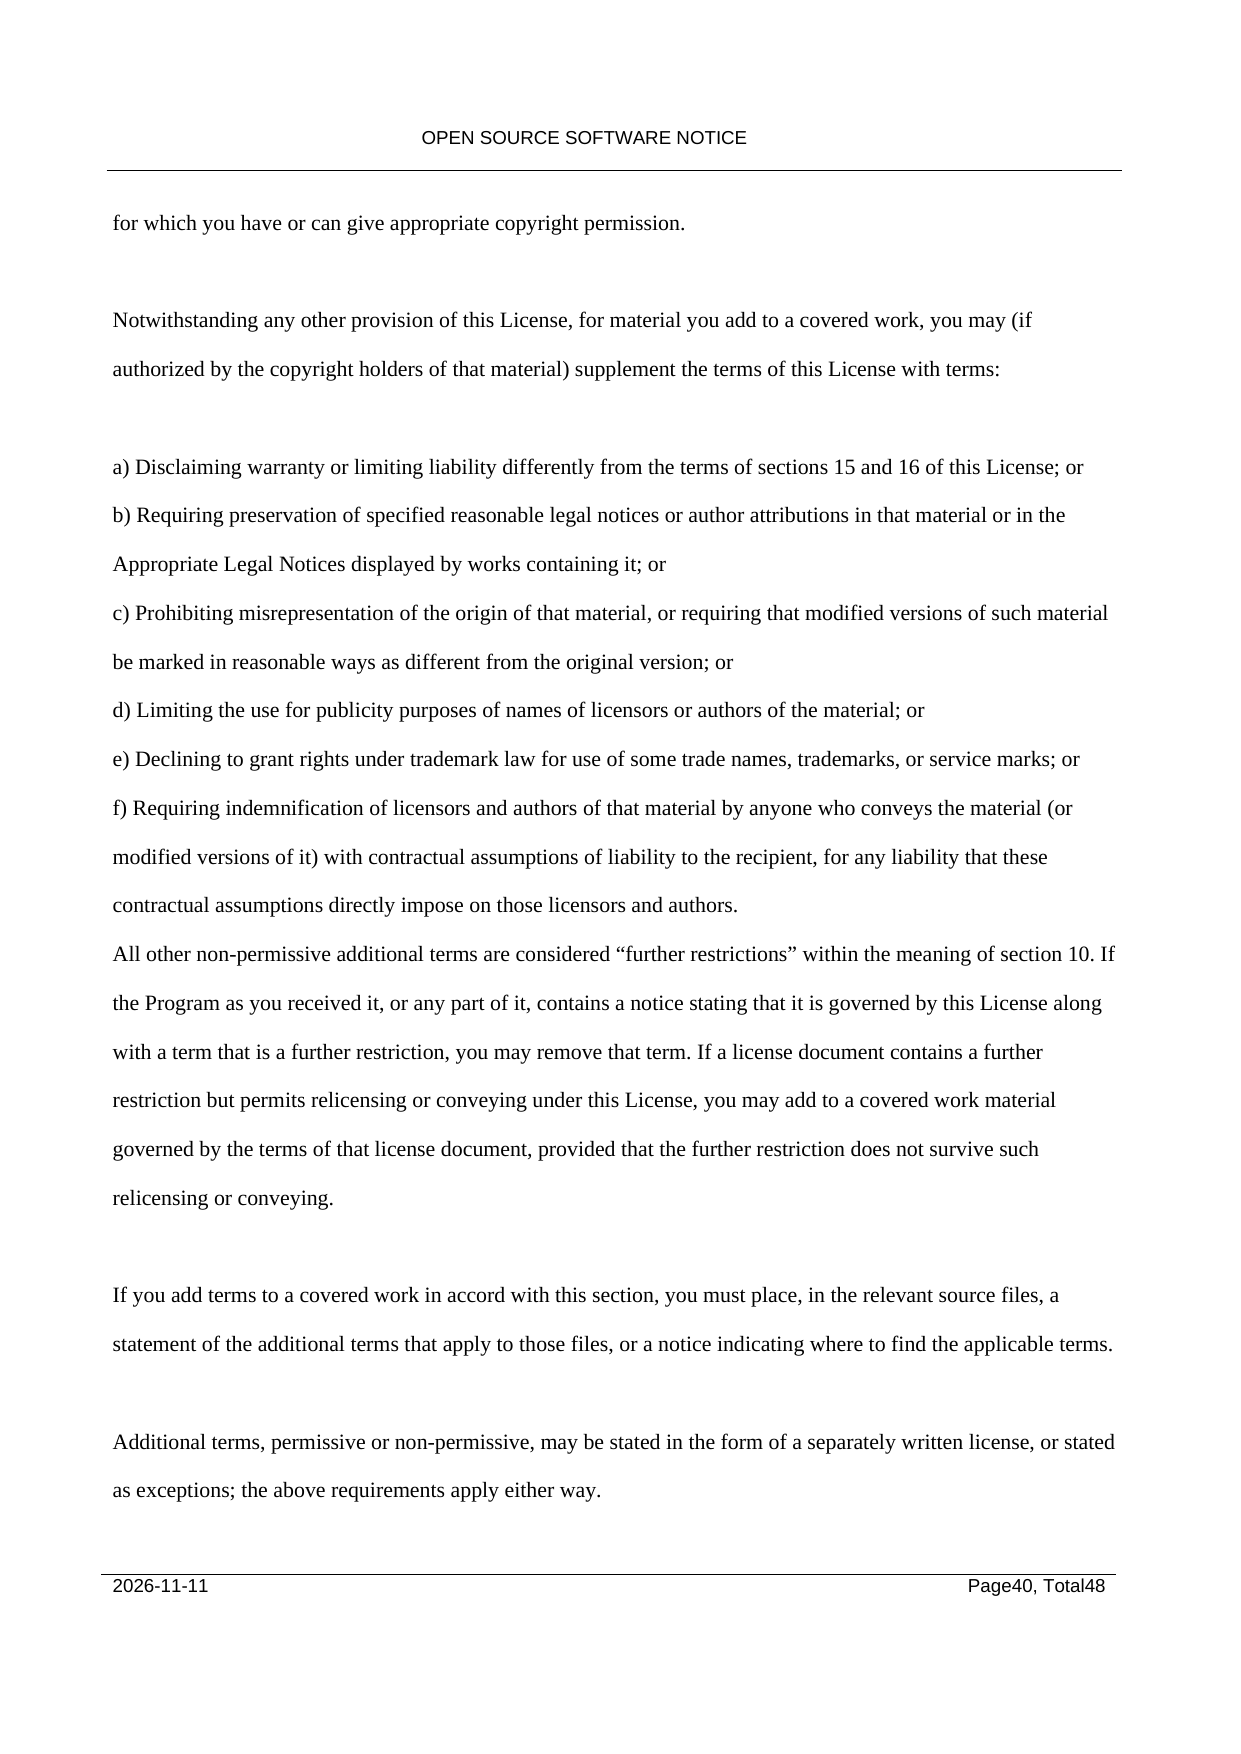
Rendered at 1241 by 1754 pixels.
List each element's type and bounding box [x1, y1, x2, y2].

text [112, 206, 1128, 1506]
